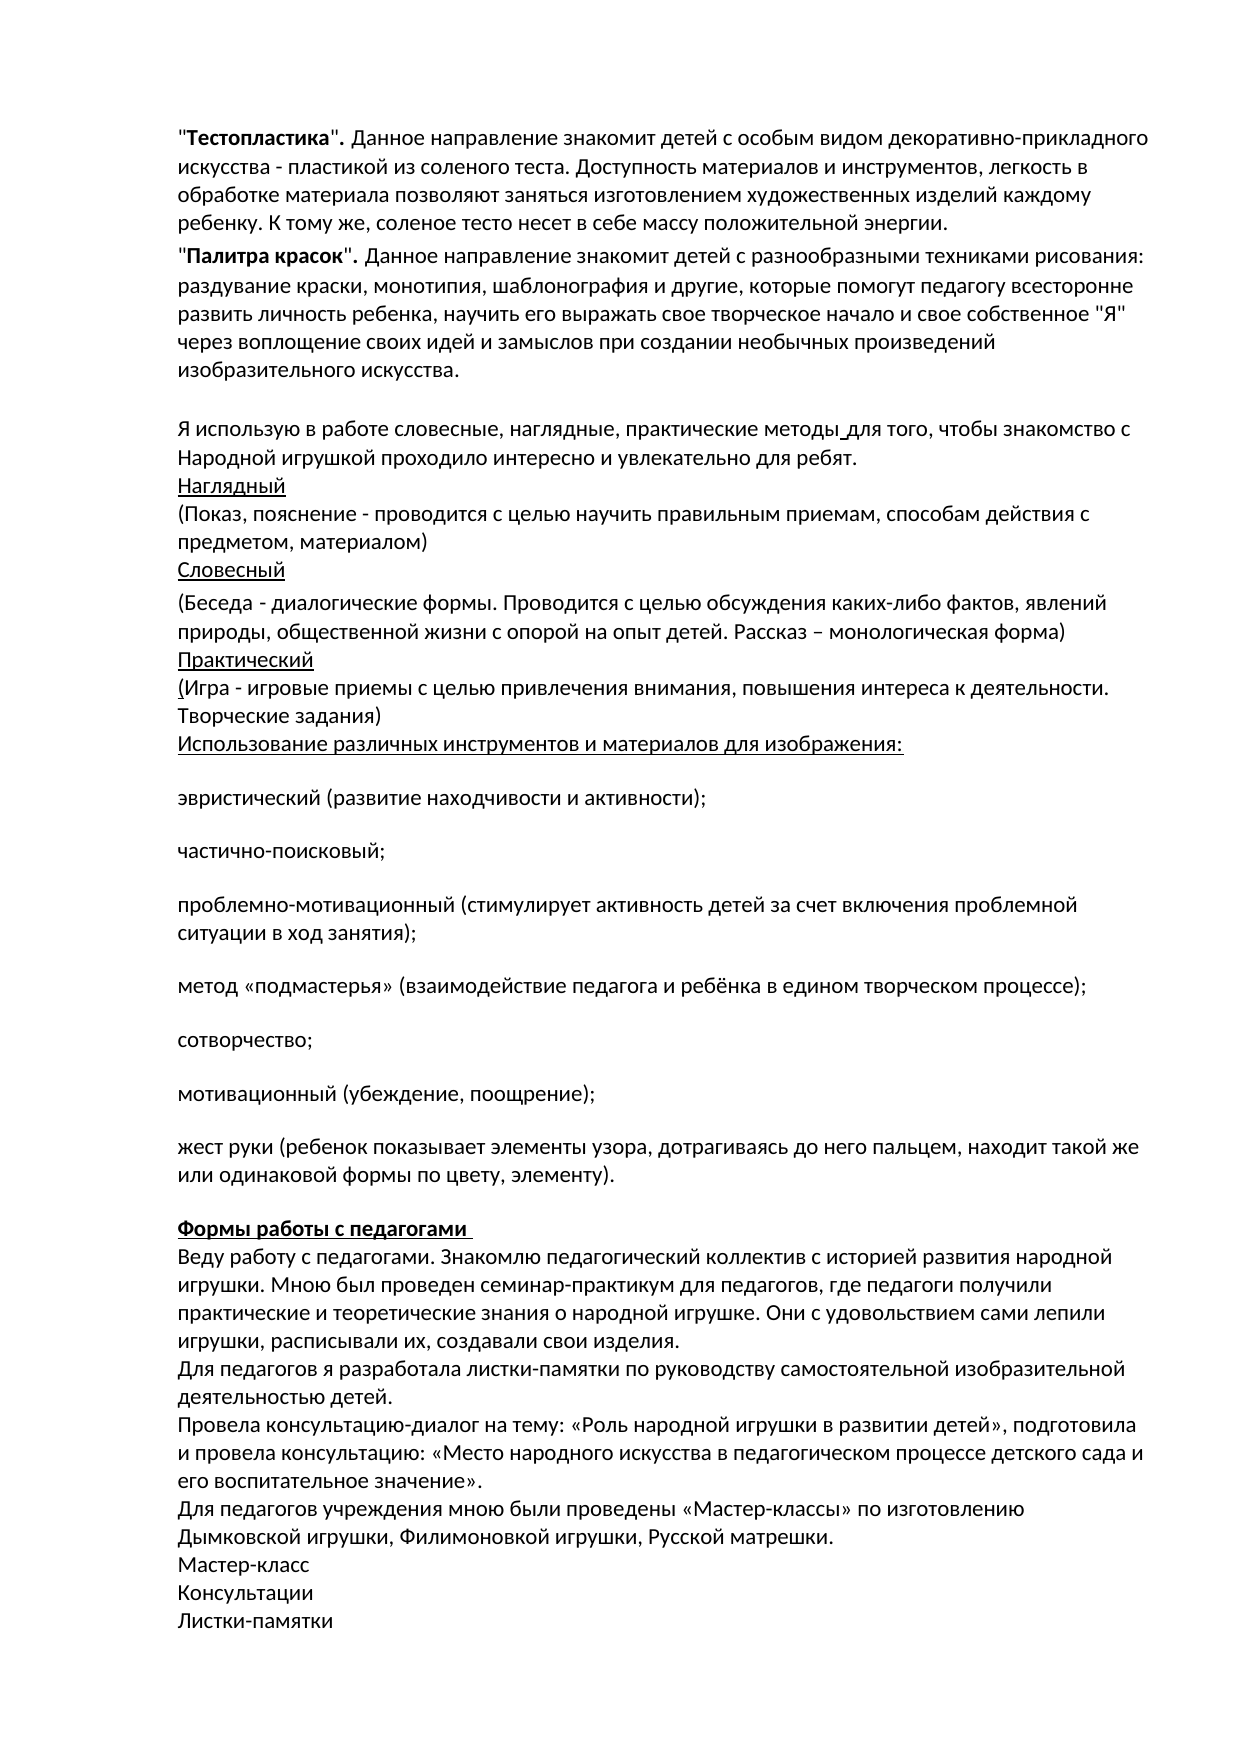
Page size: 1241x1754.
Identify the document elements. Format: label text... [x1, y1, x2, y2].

text эвристический (развитие находчивости и активности); [177, 783, 1152, 811]
text Формы работы с педагогами [177, 1214, 1152, 1242]
text Листки-памятки [177, 1606, 1152, 1634]
text (Игра - игровые приемы с целью привлечения внимания, повышения интереса к деятельности. Творческие задания) [177, 673, 1152, 729]
text Мастер-класс [177, 1550, 1152, 1578]
text мотивационный (убеждение, поощрение); [177, 1079, 1152, 1107]
text (Показ, пояснение - проводится с целью научить правильным приемам, способам действия с предметом, материалом) [177, 499, 1152, 555]
text Провела консультацию-диалог на тему: «Роль народной игрушки в развитии детей», подготовила и провела консультацию: «Место народного искусства в педагогическом процессе детского сада и его воспитательное значение». [177, 1410, 1152, 1494]
text Для педагогов учреждения мною были проведены «Мастер-классы» по изготовлению Дымковской игрушки, Филимоновкой игрушки, Русской матрешки. [177, 1494, 1152, 1550]
text "Палитра красок". Данное направление знакомит детей с разнообразными техниками рисования: раздувание краски, монотипия, шаблонография и другие, которые помогут педагогу всесторонне развить личность ребенка, научить его выражать свое творческое начало и свое собственное "Я" через воплощение своих идей и замыслов при создании необычных произведений изобразительного искусства. [177, 237, 1152, 383]
text частично-поисковый; [177, 837, 1152, 864]
text проблемно-мотивационный (стимулирует активность детей за счет включения проблемной ситуации в ход занятия); [177, 890, 1152, 946]
text сотворчество; [177, 1025, 1152, 1053]
text Словесный [177, 555, 1152, 583]
text Практический [177, 645, 1152, 673]
text метод «подмастерья» (взаимодействие педагога и ребёнка в едином творческом процессе); [177, 972, 1152, 1000]
text Консультации [177, 1578, 1152, 1606]
text Наглядный [177, 471, 1152, 499]
text "Тестопластика". Данное направление знакомит детей с особым видом декоративно-прикладного искусства - пластикой из соленого теста. Доступность материалов и инструментов, легкость в обработке материала позволяют заняться изготовлением художественных изделий каждому ребенку. К тому же, соленое тесто несет в себе массу положительной энергии. [177, 118, 1152, 237]
text жест руки (ребенок показывает элементы узора, дотрагиваясь до него пальцем, находит такой же или одинаковой формы по цвету, элементу). [177, 1132, 1152, 1188]
text Для педагогов я разработала листки-памятки по руководству самостоятельной изобразительной деятельностью детей. [177, 1354, 1152, 1410]
text Веду работу с педагогами. Знакомлю педагогический коллектив с историей развития народной игрушки. Мною был проведен семинар-практикум для педагогов, где педагоги получили практические и теоретические знания о народной игрушке. Они с удовольствием сами лепили игрушки, расписывали их, создавали свои изделия. [177, 1242, 1152, 1354]
text Я использую в работе словесные, наглядные, практические методы для того, чтобы знакомство с Народной игрушкой проходило интересно и увлекательно для ребят. [177, 408, 1152, 471]
text Использование различных инструментов и материалов для изображения: [177, 729, 1152, 757]
text (Беседа - диалогические формы. Проводится с целью обсуждения каких-либо фактов, явлений природы, общественной жизни с опорой на опыт детей. Рассказ – монологическая форма) [177, 583, 1152, 645]
